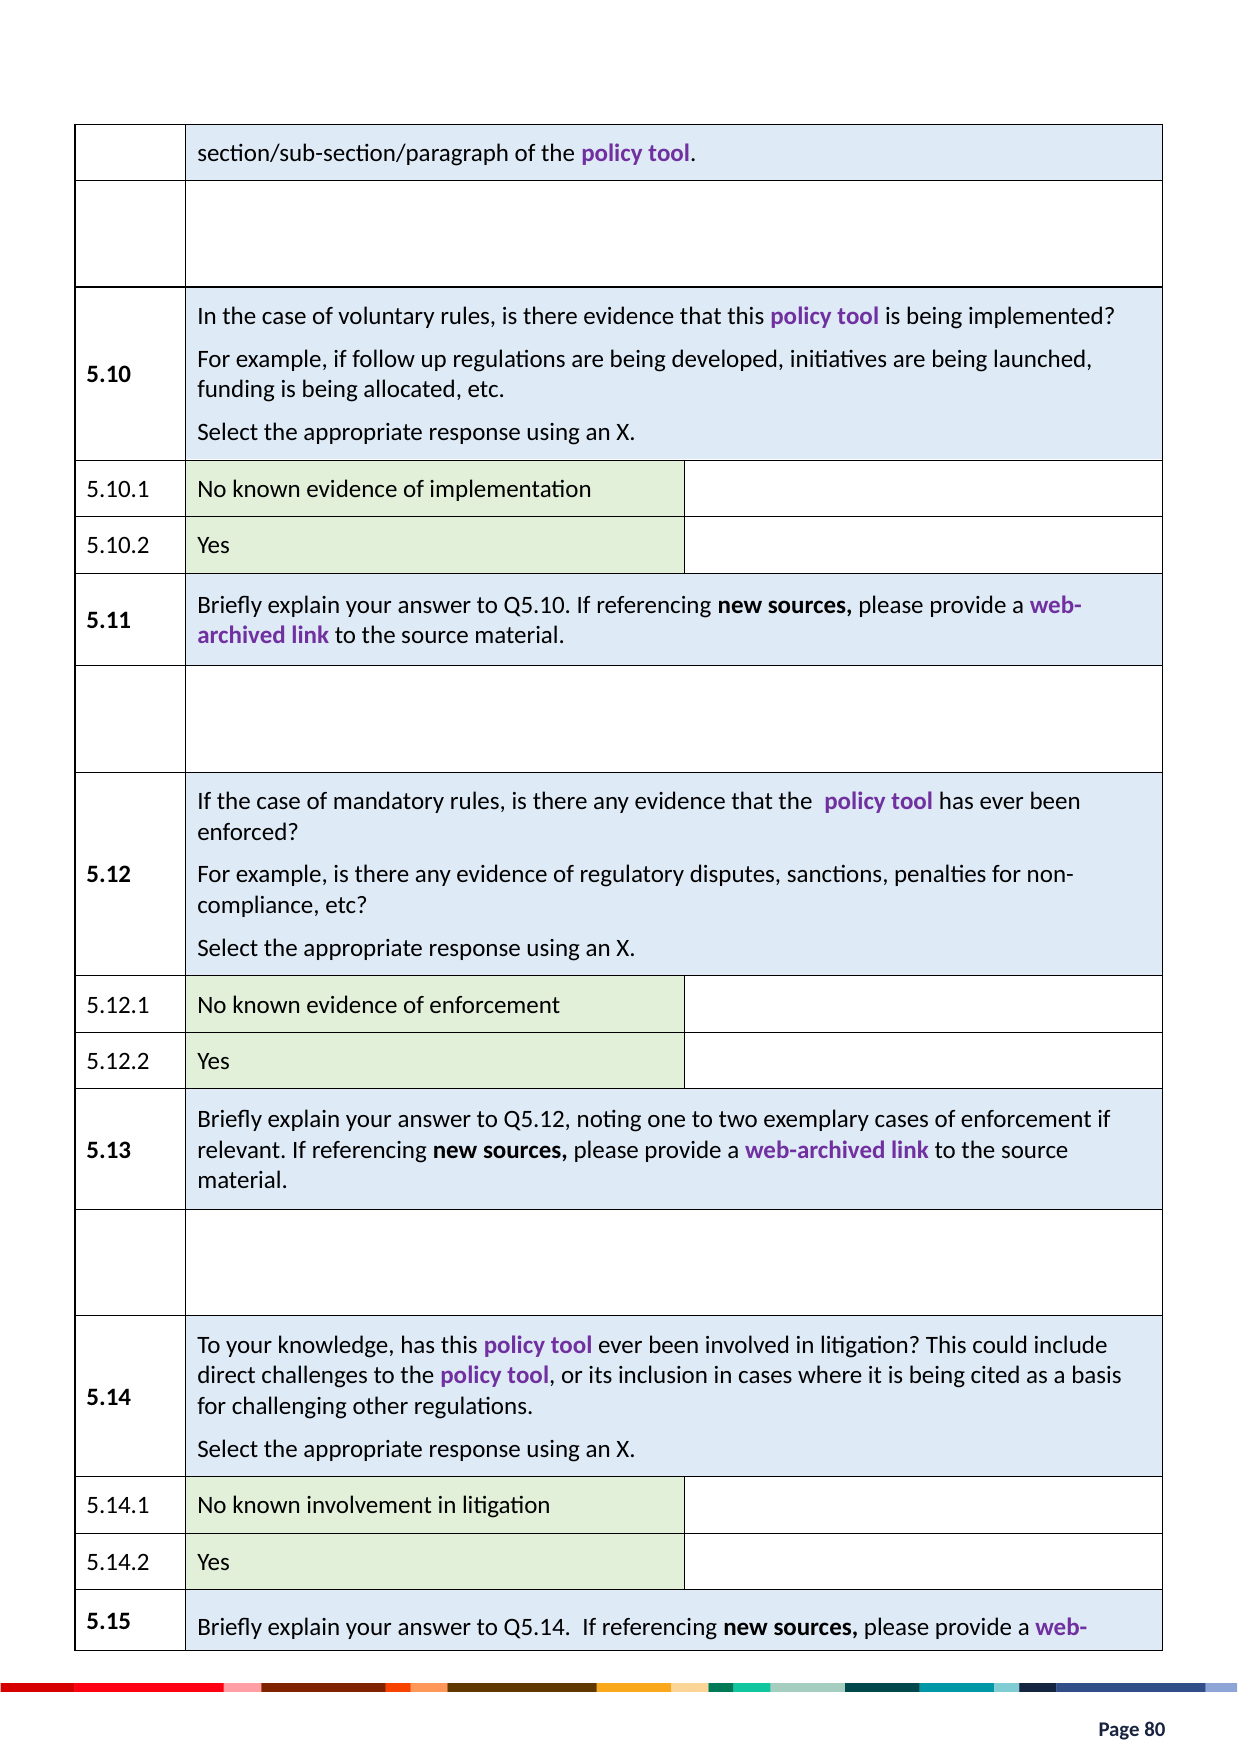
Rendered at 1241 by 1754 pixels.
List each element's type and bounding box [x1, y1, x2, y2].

picture [0, 1683, 1236, 1692]
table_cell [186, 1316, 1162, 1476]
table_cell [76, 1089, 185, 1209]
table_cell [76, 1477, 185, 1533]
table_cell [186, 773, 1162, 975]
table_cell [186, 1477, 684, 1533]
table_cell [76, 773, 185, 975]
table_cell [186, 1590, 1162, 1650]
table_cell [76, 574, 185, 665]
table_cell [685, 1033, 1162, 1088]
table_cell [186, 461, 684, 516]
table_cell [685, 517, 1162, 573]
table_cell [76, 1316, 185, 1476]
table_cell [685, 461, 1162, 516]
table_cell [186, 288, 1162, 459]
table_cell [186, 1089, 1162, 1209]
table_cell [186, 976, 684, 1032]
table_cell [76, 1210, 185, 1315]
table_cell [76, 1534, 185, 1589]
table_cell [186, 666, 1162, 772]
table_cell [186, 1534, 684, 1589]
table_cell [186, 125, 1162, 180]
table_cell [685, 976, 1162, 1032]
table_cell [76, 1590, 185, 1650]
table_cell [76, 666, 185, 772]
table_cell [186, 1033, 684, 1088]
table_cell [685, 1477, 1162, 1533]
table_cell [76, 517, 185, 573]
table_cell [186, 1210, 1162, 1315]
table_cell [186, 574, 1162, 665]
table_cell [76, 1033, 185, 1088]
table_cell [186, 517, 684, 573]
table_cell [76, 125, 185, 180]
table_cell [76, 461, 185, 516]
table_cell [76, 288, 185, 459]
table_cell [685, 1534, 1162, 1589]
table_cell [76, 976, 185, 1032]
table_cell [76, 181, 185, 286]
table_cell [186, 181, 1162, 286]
